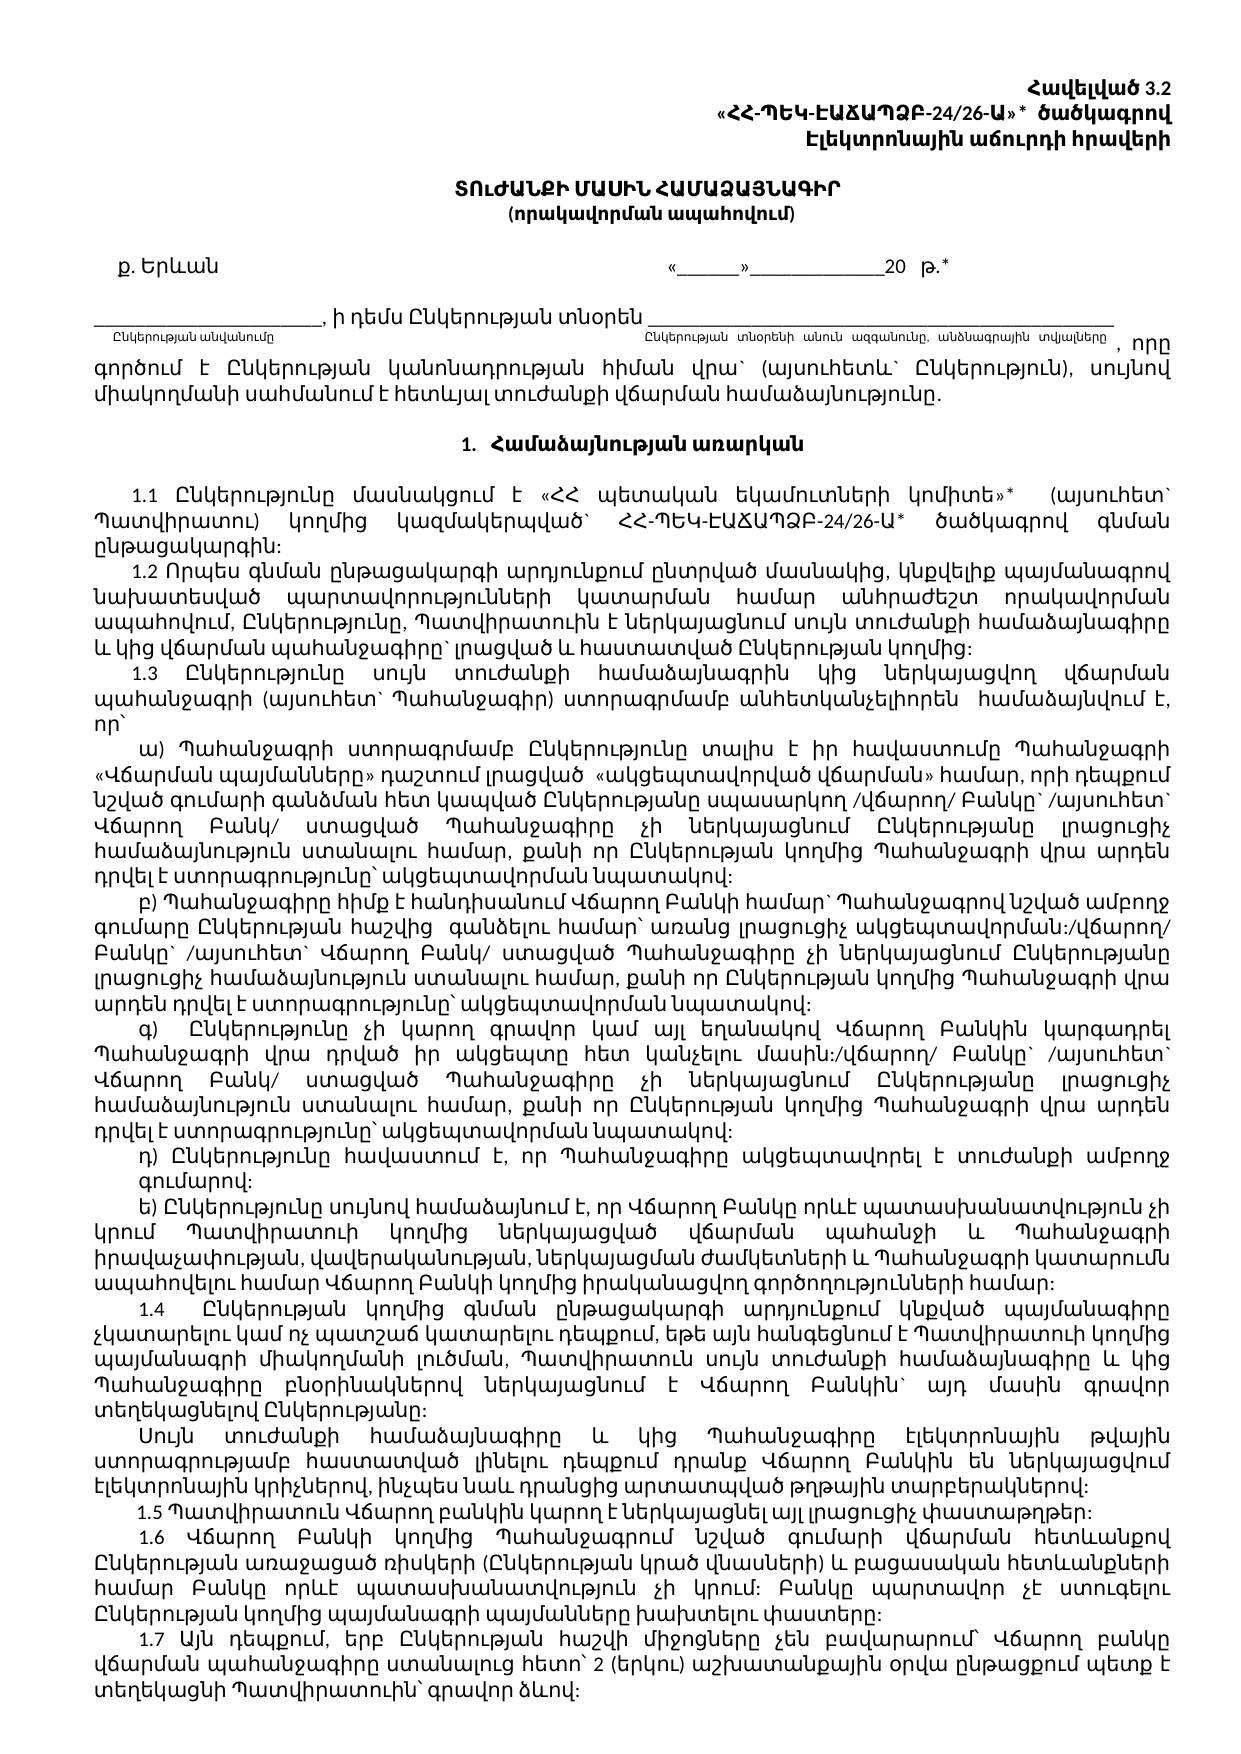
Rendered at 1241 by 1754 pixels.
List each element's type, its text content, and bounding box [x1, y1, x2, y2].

text 1.5 Պատվիրատուն Վճարող բանկին կարող է ներկայացնել այլ լրացուցիչ փաստաթղթեր: [94, 1499, 1171, 1524]
text 1.3 Ընկերությունը սույն տուժանքի համաձայնագրին կից ներկայացվող վճարման պահանջագրի (այսուհետ` Պահանջագիր) ստորագրմամբ անհետկանչելիորեն համաձայնվում է, որ՝ [94, 660, 1171, 737]
text գ) Ընկերությունը չի կարող գրավոր կամ այլ եղանակով Վճարող Բանկին կարգադրել Պահանջագրի վրա դրված իր ակցեպտը հետ կանչելու մասին:/վճարող/ Բանկը` /այսուհետ` Վճարող Բանկ/ ստացված Պահանջագիրը չի ներկայացնում Ընկերությանը լրացուցիչ համաձայնություն ստանալու համար, քանի որ Ընկերության կողմից Պահանջագրի վրա արդեն դրվել է ստորագրությունը՝ ակցեպտավորման նպատակով: [94, 1016, 1171, 1143]
text 1.4 Ընկերության կողմից գնման ընթացակարգի արդյունքում կնքված պայմանագիրը չկատարելու կամ ոչ պատշաճ կատարելու դեպքում, եթե այն հանգեցնում է Պատվիրատուի կողմից պայմանագրի միակողմանի լուծման, Պատվիրատուն սույն տուժանքի համաձայնագիրը և կից Պահանջագիրը բնօրինակներով ներկայացնում է Վճարող Բանկին` այդ մասին գրավոր տեղեկացնելով Ընկերությանը: [94, 1296, 1171, 1423]
text «ՀՀ-ՊԵԿ-ԷԱՃԱՊՁԲ-24/26-Ա»* ծածկագրով [94, 100, 1171, 126]
text ք. Երևան «______»_____________20 թ.* [94, 254, 1171, 279]
text 1.6 Վճարող Բանկի կողմից Պահանջագրում նշված գումարի վճարման հետևանքով Ընկերության առաջացած ռիսկերի (Ընկերության կրած վնասների) և բացասական հետևանքների համար Բանկը որևէ պատասխանատվություն չի կրում: Բանկը պարտավոր չէ ստուգելու Ընկերության կողմից պայմանագրի պայմանները խախտելու փաստերը: [94, 1524, 1171, 1626]
text բ) Պահանջագիրը հիմք է հանդիսանում Վճարող Բանկի համար` Պահանջագրով նշված ամբողջ գումարը Ընկերության հաշվից գանձելու համար՝ առանց լրացուցիչ ակցեպտավորման:/վճարող/ Բանկը` /այսուհետ` Վճարող Բանկ/ ստացված Պահանջագիրը չի ներկայացնում Ընկերությանը լրացուցիչ համաձայնություն ստանալու համար, քանի որ Ընկերության կողմից Պահանջագրի վրա արդեն դրվել է ստորագրությունը՝ ակցեպտավորման նպատակով: [94, 889, 1171, 1016]
text Հավելված 3.2 [94, 75, 1171, 100]
text ՏՈւԺԱՆՔԻ ՄԱՍԻՆ ՀԱՄԱՁԱՅՆԱԳԻՐ [94, 177, 1171, 202]
text 1.1 Ընկերությունը մասնակցում է «ՀՀ պետական եկամուտների կոմիտե»* (այսուհետ` Պատվիրատու) կողմից կազմակերպված` ՀՀ-ՊԵԿ-ԷԱՃԱՊՁԲ-24/26-Ա* ծածկագրով գնման ընթացակարգին: [94, 482, 1171, 559]
text 1.2 Որպես գնման ընթացակարգի արդյունքում ընտրված մասնակից, կնքվելիք պայմանագրով նախատեսված պարտավորությունների կատարման համար անհրաժեշտ որակավորման ապահովում, Ընկերությունը, Պատվիրատուին է ներկայացնում սույն տուժանքի համաձայնագիրը և կից վճարման պահանջագիրը` լրացված և հաստատված Ընկերության կողմից: [94, 559, 1171, 660]
text Էլեկտրոնային աճուրդի հրավերի [94, 126, 1171, 151]
text ______________________, ի դեմս Ընկերության տնօրեն _____________________________________________ [94, 304, 1171, 330]
text 1.7 Այն դեպքում, երբ Ընկերության հաշվի միջոցները չեն բավարարում՝ Վճարող բանկը վճարման պահանջագիրը ստանալուց հետո՝ 2 (երկու) աշխատանքային օրվա ընթացքում պետք է տեղեկացնի Պատվիրատուին՝ գրավոր ձևով: [94, 1626, 1171, 1702]
text 1. Համաձայնության առարկան [94, 432, 1171, 457]
text Ընկերության անվանումը Ընկերության տնօրենի անուն ազգանունը, անձնագրային տվյալները , որը գործում է Ընկերության կանոնադրության հիման վրա` (այսուհետև` Ընկերություն), սույնով միակողմանի սահմանում է հետևյալ տուժանքի վճարման համաձայնությունը. [94, 330, 1171, 406]
text ա) Պահանջագրի ստորագրմամբ Ընկերությունը տալիս է իր հավաստումը Պահանջագրի «Վճարման պայմանները» դաշտում լրացված «ակցեպտավորված վճարման» համար, որի դեպքում նշված գումարի գանձման հետ կապված Ընկերությանը սպասարկող /վճարող/ Բանկը` /այսուհետ` Վճարող Բանկ/ ստացված Պահանջագիրը չի ներկայացնում Ընկերությանը լրացուցիչ համաձայնություն ստանալու համար, քանի որ Ընկերության կողմից Պահանջագրի վրա արդեն դրվել է ստորագրությունը՝ ակցեպտավորման նպատակով: [94, 737, 1171, 889]
text ե) Ընկերությունը սույնով համաձայնում է, որ Վճարող Բանկը որևէ պատասխանատվություն չի կրում Պատվիրատուի կողմից ներկայացված վճարման պահանջի և Պահանջագրի իրավաչափության, վավերականության, ներկայացման ժամկետների և Պահանջագրի կատարումն ապահովելու համար Վճարող Բանկի կողմից իրականացվող գործողությունների համար: [94, 1194, 1171, 1296]
text դ) Ընկերությունը հավաստում է, որ Պահանջագիրը ակցեպտավորել է տուժանքի ամբողջ գումարով: [138, 1143, 1171, 1194]
text Սույն տուժանքի համաձայնագիրը և կից Պահանջագիրը էլեկտրոնային թվային ստորագրությամբ հաստատված լինելու դեպքում դրանք Վճարող Բանկին են ներկայացվում էլեկտրոնային կրիչներով, ինչպես նաև դրանցից արտատպված թղթային տարբերակներով: [94, 1423, 1171, 1499]
text (որակավորման ապահովում) [94, 202, 1171, 225]
